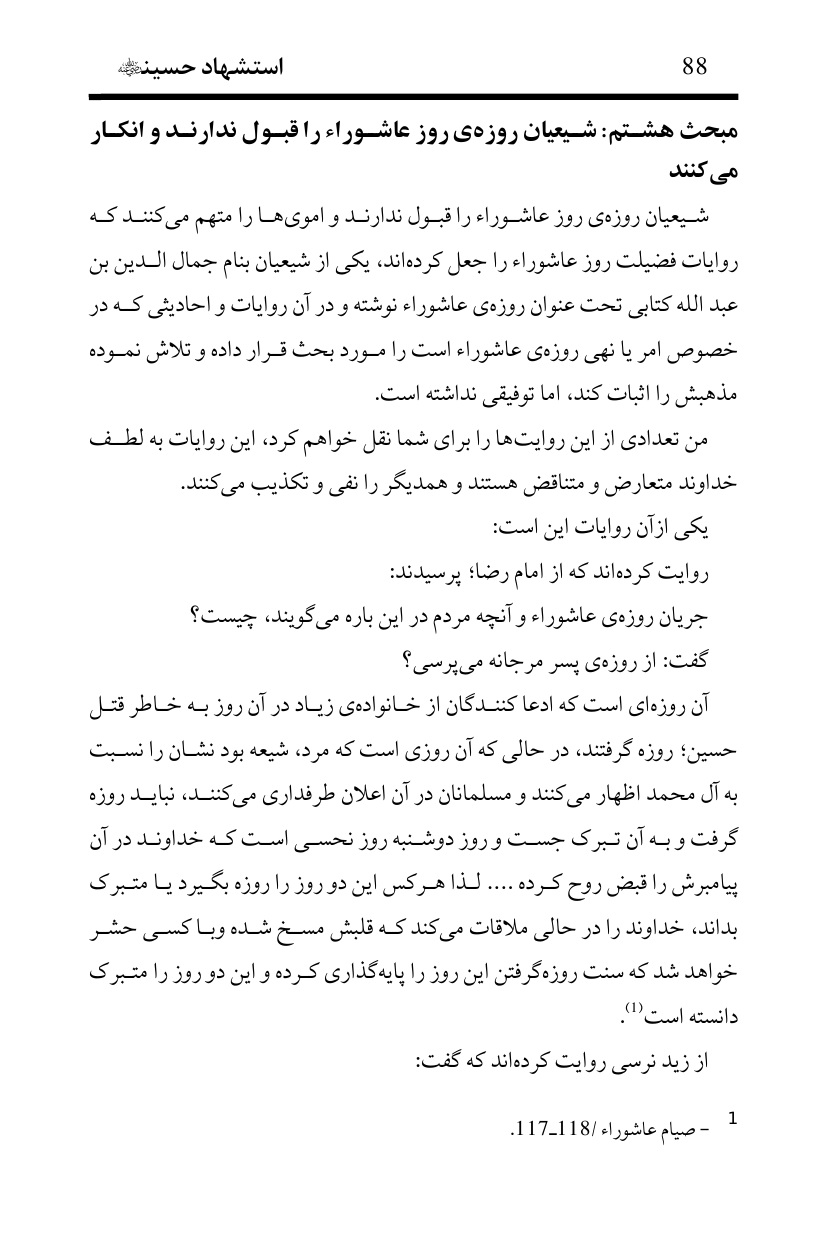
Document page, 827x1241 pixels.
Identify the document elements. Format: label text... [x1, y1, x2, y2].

text آن روزه‌ای است که ادعا کنندگان از خانواده‌ی زیاد در آن روز به خاطر قتل حسین؛ روزه گرفتند، در حالی که آن روزی است که مرد، شیعه بود نشان را نسبت به آل محمد اظهار می‌کنند و مسلمانان در آن اعلان طرفداری می‌کنند، نباید روزه گرفت و به آن تبرک جست و روز دوشنبه روز نحسی است که خداوند در آن پیامبرش را قبض روح کرده .... لذا هرکس این دو روز را روزه بگیرد یا متبرک بداند، خداوند را در حالی ملاقات می‌کند که قلبش مسخ شده وبا کسی حشر خواهد شد که سنت روزه‌گرفتن این روز را پایه‌گذاری کرده و این دو روز را متبرک دانسته است(). [89, 686, 738, 1041]
text روایت کرده‌اند که از امام رضا؛ پرسیدند: [89, 552, 738, 597]
text من تعدادی از این روایت‌ها را برای شما نقل خواهم کرد، این روایات به لطف خداوند متعارض و متناقض هستند و همدیگر را نفی و تکذیب می‌کنند. [89, 419, 738, 508]
text جریان روزه‌ی عاشوراء و آنچه مردم در این باره می‌گویند، چیست؟ [89, 597, 738, 641]
text از زید نرسی روایت کرده‌اند که گفت: [89, 1041, 738, 1086]
text مبحث هشتم: شيعيان روزه‌ی روز عاشوراء را قبول ندارند و انكار می‌كنند [89, 111, 738, 190]
text یکی ازآن روایات این است: [89, 508, 738, 552]
text گفت: از روزه‌ی پسر مرجانه می‌پرسی؟ [89, 641, 738, 686]
text شیعیان روزه‌ی روز عاشوراء را قبول ندارند و اموی‌ها را متهم می‌کنند که روایات فضیلت روز عاشوراء را جعل کرده‌اند، یکی از شیعیان بنام جمال الدین بن عبد الله کتابی تحت عنوان روزه‌ی عاشوراء نوشته و در آن روایات و احادیثی که در خصوص امر یا نهی روزه‌ی عاشوراء است را مورد بحث قرار داده و تلاش نموده مذهبش را اثبات کند، اما توفیقی نداشته است. [89, 196, 738, 419]
